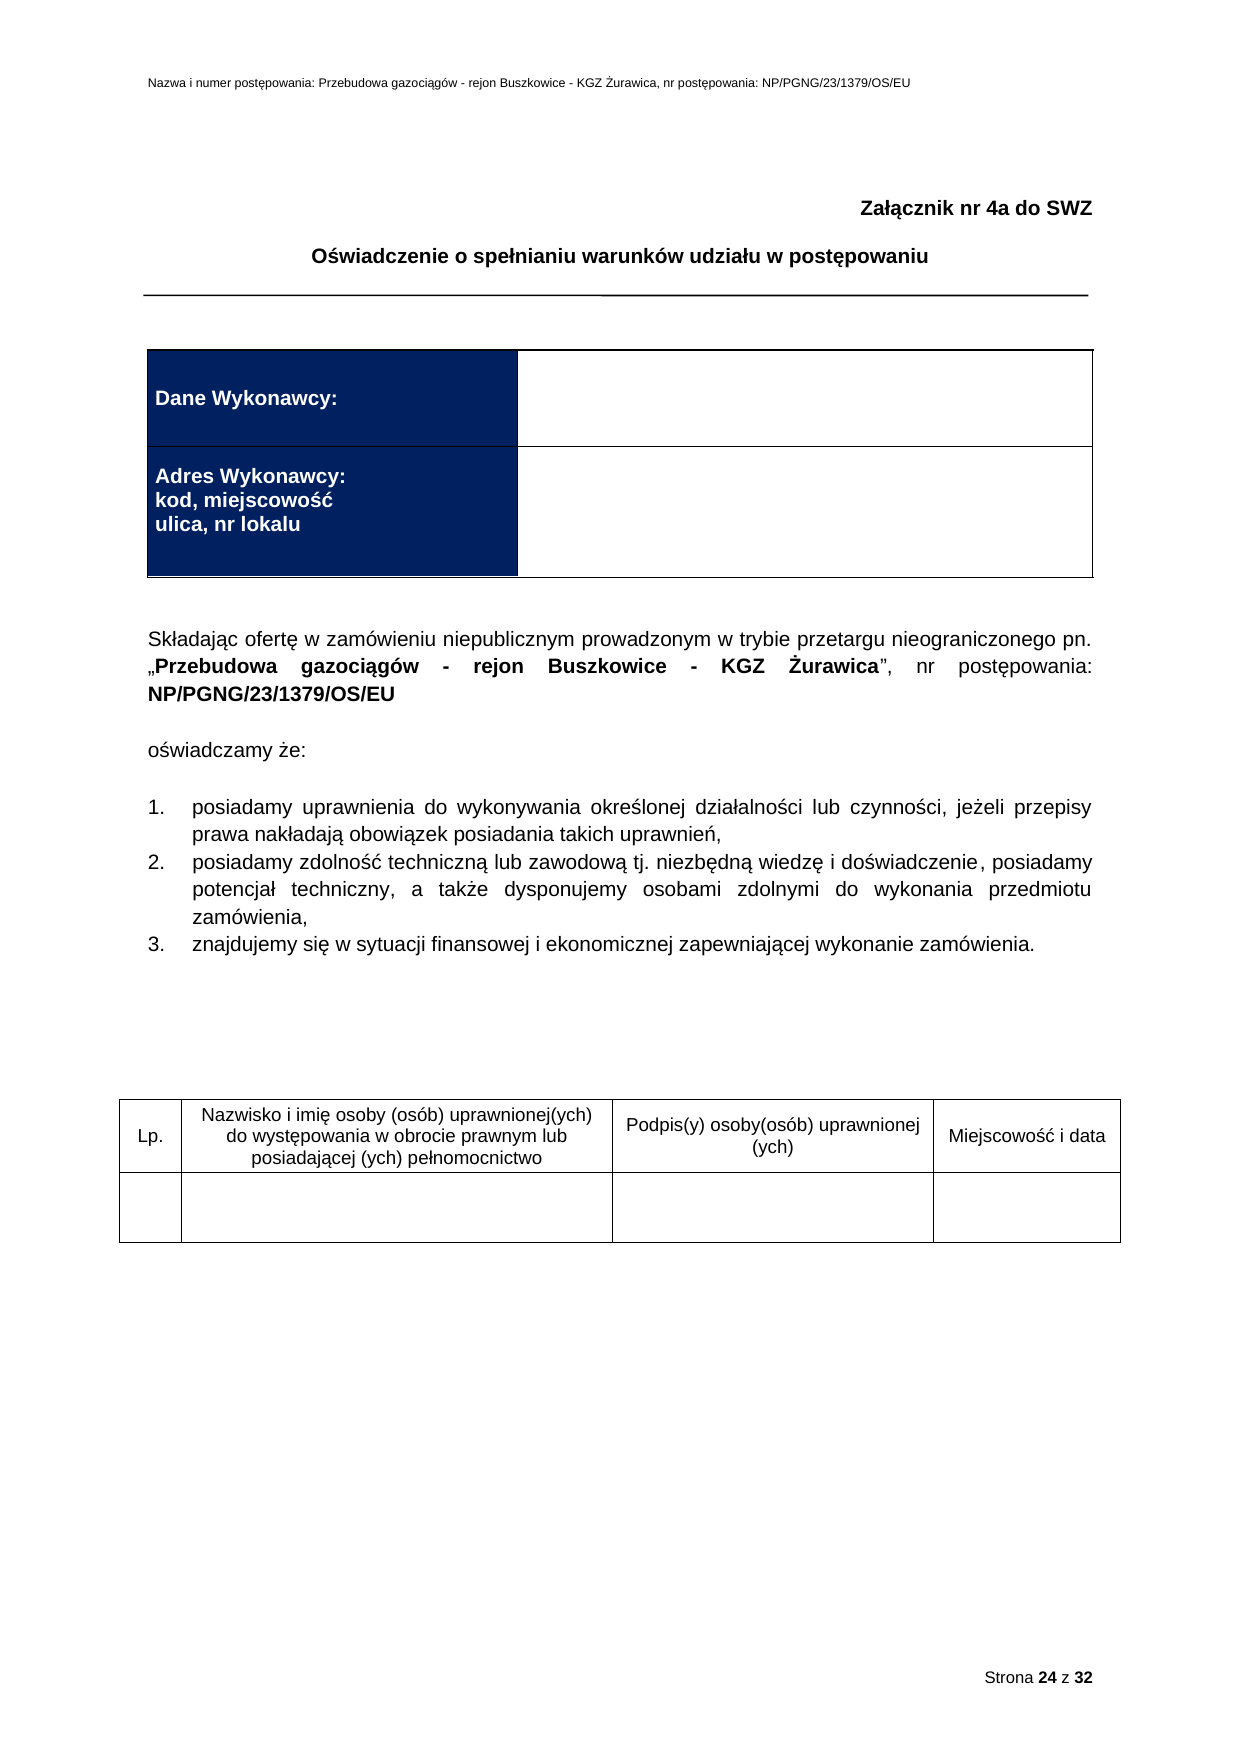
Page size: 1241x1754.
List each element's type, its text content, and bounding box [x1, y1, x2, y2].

table_header Nazwisko i imię osoby (osób) uprawnionej(ych) do występowania w obrocie prawnym lub posiadającej (ych) pełnomocnictwo [182, 1100, 612, 1172]
table_header Podpis(y) osoby(osób) uprawnionej (ych) [613, 1100, 933, 1172]
table_cell Adres Wykonawcy: kod, miejscowość ulica, nr lokalu [148, 447, 517, 576]
text Załącznik nr 4a do SWZ [148, 196, 1093, 219]
list znajdujemy się w sytuacji finansowej i ekonomicznej zapewniającej wykonanie zamówienia. [148, 932, 1093, 956]
text Oświadczenie o spełnianiu warunków udziału w postępowaniu [148, 244, 1093, 268]
table_cell [120, 1173, 181, 1242]
list posiadamy uprawnienia do wykonywania określonej działalności lub czynności, jeżeli przepisy prawa nakładają obowiązek posiadania takich uprawnień, [148, 795, 1093, 846]
table_header Lp. [120, 1100, 181, 1172]
table_cell [182, 1173, 612, 1242]
list posiadamy zdolność techniczną lub zawodową tj. niezbędną wiedzę i doświadczenie, posiadamy potencjał techniczny, a także dysponujemy osobami zdolnymi do wykonania przedmiotu zamówienia, [148, 850, 1093, 929]
text oświadczamy że: [148, 738, 1093, 762]
text Składając ofertę w zamówieniu niepublicznym prowadzonym w trybie przetargu nieograniczonego pn. „Przebudowa gazociągów - rejon Buszkowice - KGZ Żurawica”, nr postępowania: NP/PGNG/23/1379/OS/EU [148, 626, 1093, 705]
table_cell [934, 1173, 1120, 1242]
table_cell [518, 447, 1092, 576]
table_header [518, 351, 1092, 446]
table_cell [613, 1173, 933, 1242]
table_header Miejscowość i data [934, 1100, 1120, 1172]
table_header Dane Wykonawcy: [148, 351, 517, 446]
